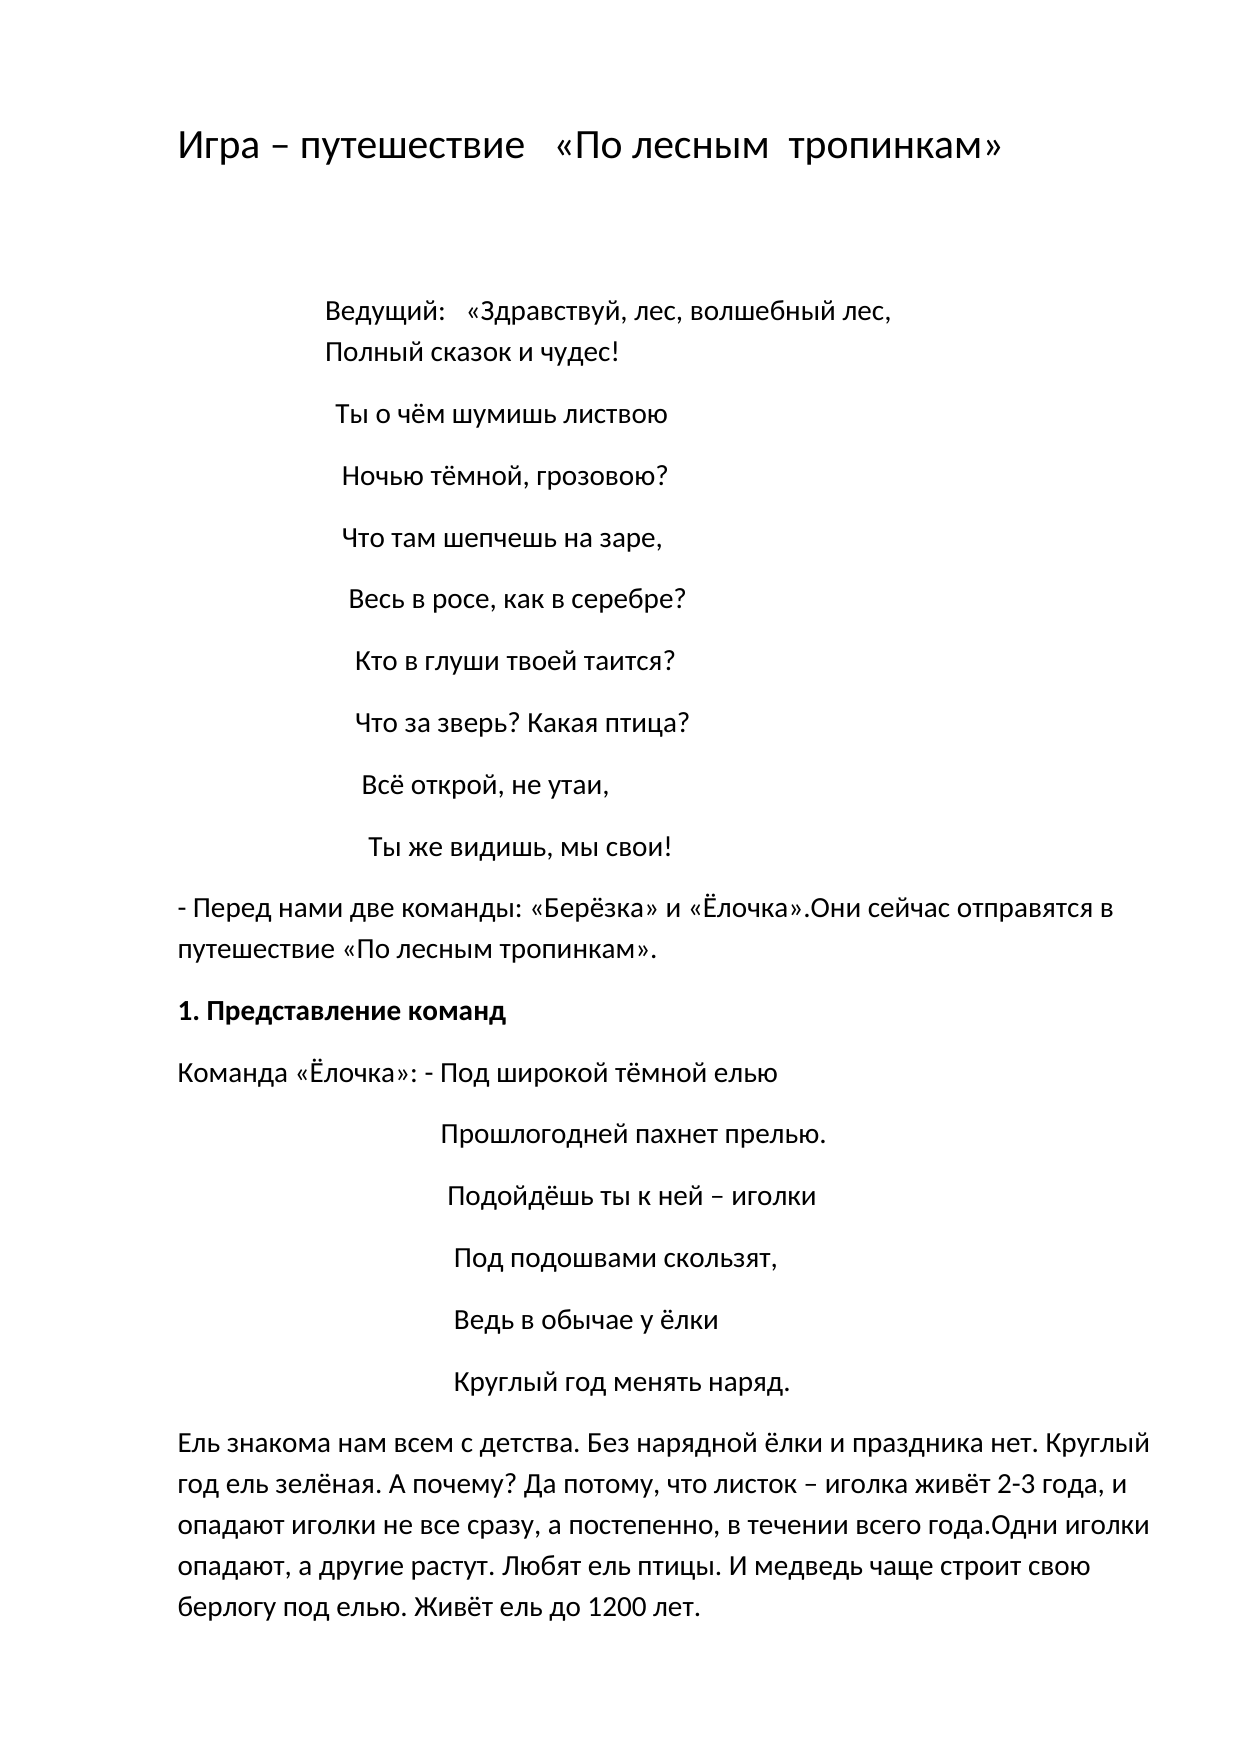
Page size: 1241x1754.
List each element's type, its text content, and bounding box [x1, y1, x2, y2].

text Под подошвами скользят, [177, 1239, 1152, 1275]
text Кто в глуши твоей таится? [177, 642, 1152, 678]
text Что там шепчешь на заре, [177, 519, 1152, 554]
text Ночью тёмной, грозовою? [177, 457, 1152, 493]
text 1. Представление команд [177, 992, 1152, 1028]
text Игра – путешествие «По лесным тропинкам» [177, 118, 1152, 169]
text Ты же видишь, мы свои! [177, 828, 1152, 863]
text Прошлогодней пахнет прелью. [177, 1116, 1152, 1151]
text Что за зверь? Какая птица? [177, 704, 1152, 740]
text Ты о чём шумишь листвою [177, 395, 1152, 431]
text Весь в росе, как в серебре? [177, 581, 1152, 616]
text Подойдёшь ты к ней – иголки [177, 1177, 1152, 1213]
text Круглый год менять наряд. [177, 1363, 1152, 1398]
text Команда «Ёлочка»: - Под широкой тёмной елью [177, 1054, 1152, 1089]
text Ель знакома нам всем с детства. Без нарядной ёлки и праздника нет. Круглый год ель зелёная. А почему? Да потому, что листок – иголка живёт 2-3 года, и опадают иголки не все сразу, а постепенно, в течении всего года.Одни иголки опадают, а другие растут. Любят ель птицы. И медведь чаще строит свою берлогу под елью. Живёт ель до 1200 лет. [177, 1424, 1152, 1624]
text Ведь в обычае у ёлки [177, 1301, 1152, 1337]
text Всё открой, не утаи, [177, 766, 1152, 801]
text Ведущий: «Здравствуй, лес, волшебный лес, Полный сказок и чудес! [325, 259, 1152, 369]
text - Перед нами две команды: «Берёзка» и «Ёлочка».Они сейчас отправятся в путешествие «По лесным тропинкам». [177, 889, 1152, 966]
